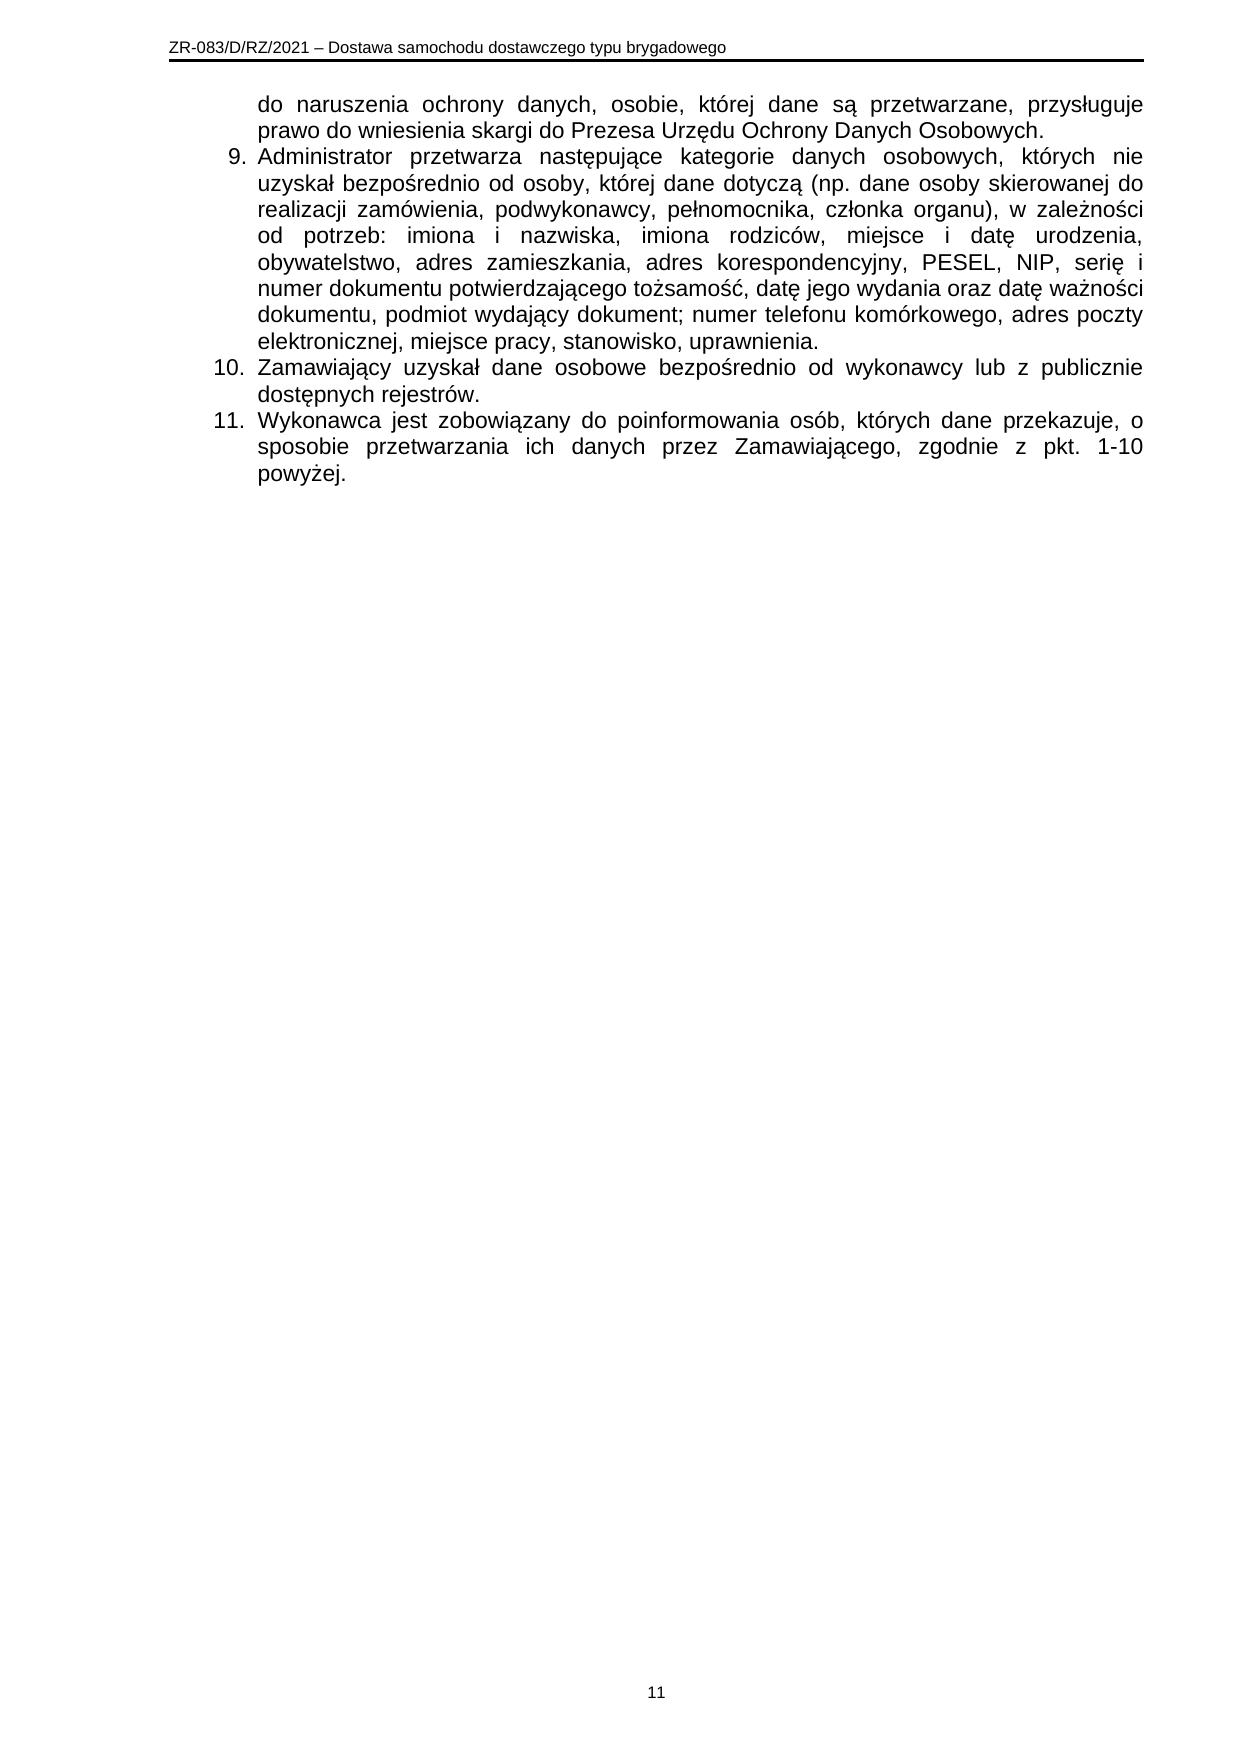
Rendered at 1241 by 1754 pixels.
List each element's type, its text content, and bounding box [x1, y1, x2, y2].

list Zamawiający uzyskał dane osobowe bezpośrednio od wykonawcy lub z publicznie dostępnych rejestrów. [213, 354, 1144, 407]
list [228, 91, 1144, 143]
list Administrator przetwarza następujące kategorie danych osobowych, których nie uzyskał bezpośrednio od osoby, której dane dotyczą (np. dane osoby skierowanej do realizacji zamówienia, podwykonawcy, pełnomocnika, członka organu), w zależności od potrzeb: imiona i nazwiska, imiona rodziców, miejsce i datę urodzenia, obywatelstwo, adres zamieszkania, adres korespondencyjny, PESEL, NIP, serię i numer dokumentu potwierdzającego tożsamość, datę jego wydania oraz datę ważności dokumentu, podmiot wydający dokument; numer telefonu komórkowego, adres poczty elektronicznej, miejsce pracy, stanowisko, uprawnienia. [228, 143, 1144, 354]
list Wykonawca jest zobowiązany do poinformowania osób, których dane przekazuje, o sposobie przetwarzania ich danych przez Zamawiającego, zgodnie z pkt. 1-10 powyżej. [213, 407, 1144, 486]
